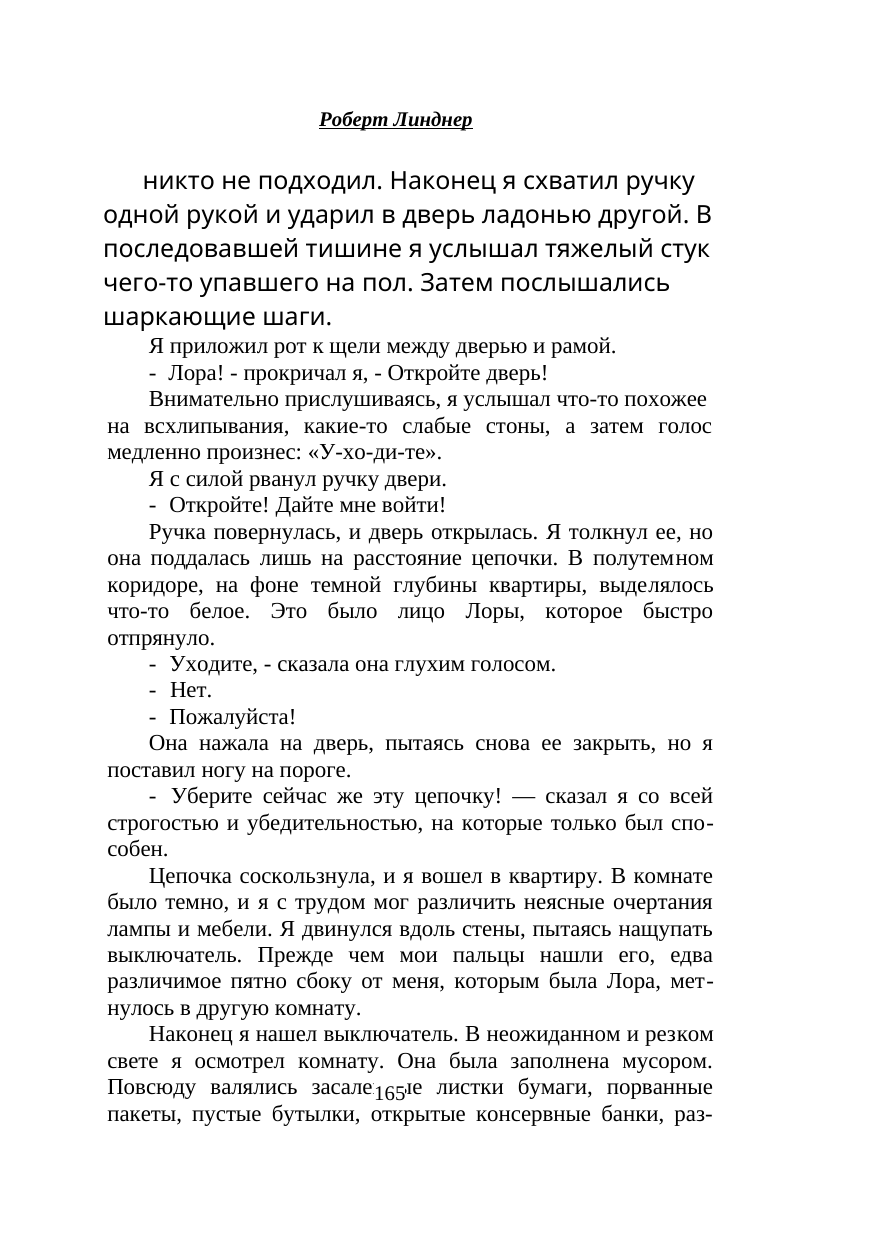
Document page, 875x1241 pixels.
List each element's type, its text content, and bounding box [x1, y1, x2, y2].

text Цепочка соскользнула, и я вошел в квартиру. В комнате было темно, и я с трудом мог различить неясные очертания лампы и мебели. Я двинулся вдоль стены, пытаясь нащупать выключатель. Прежде чем мои пальцы нашли его, едва различимое пятно сбоку от меня, которым была Лора, метнулось в другую комнату. [107, 862, 714, 1021]
list Уберите сейчас же эту цепочку! — сказал я со всей строгостью и убедительностью, на которые только был способен. [107, 783, 714, 862]
list Уходите, - сказала она глухим голосом. [149, 650, 718, 677]
text Внимательно прислушиваясь, я услышал что-то похожее [107, 386, 718, 412]
text Она нажала на дверь, пытаясь снова ее закрыть, но я поставил ногу на пороге. [107, 730, 714, 783]
list Лора! - прокричал я, - Откройте дверь! [149, 359, 718, 386]
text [107, 1021, 714, 1127]
list Пожалуйста! [149, 703, 718, 730]
text Я с силой рванул ручку двери. [149, 465, 718, 492]
list Нет. [149, 677, 718, 703]
text Ручка повернулась, и дверь открылась. Я толкнул ее, но она поддалась лишь на расстояние цепочки. В полутемном коридоре, на фоне темной глубины квартиры, выделялось что-то белое. Это было лицо Лоры, которое быстро отпрянуло. [107, 518, 714, 650]
text Я приложил рот к щели между дверью и рамой. [149, 333, 718, 359]
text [103, 162, 716, 333]
text на всхлипывания, какие-то слабые стоны, а затем голос медленно произнес: «У-хо-ди-те». [107, 412, 714, 465]
list Откройте! Дайте мне войти! [149, 492, 718, 518]
